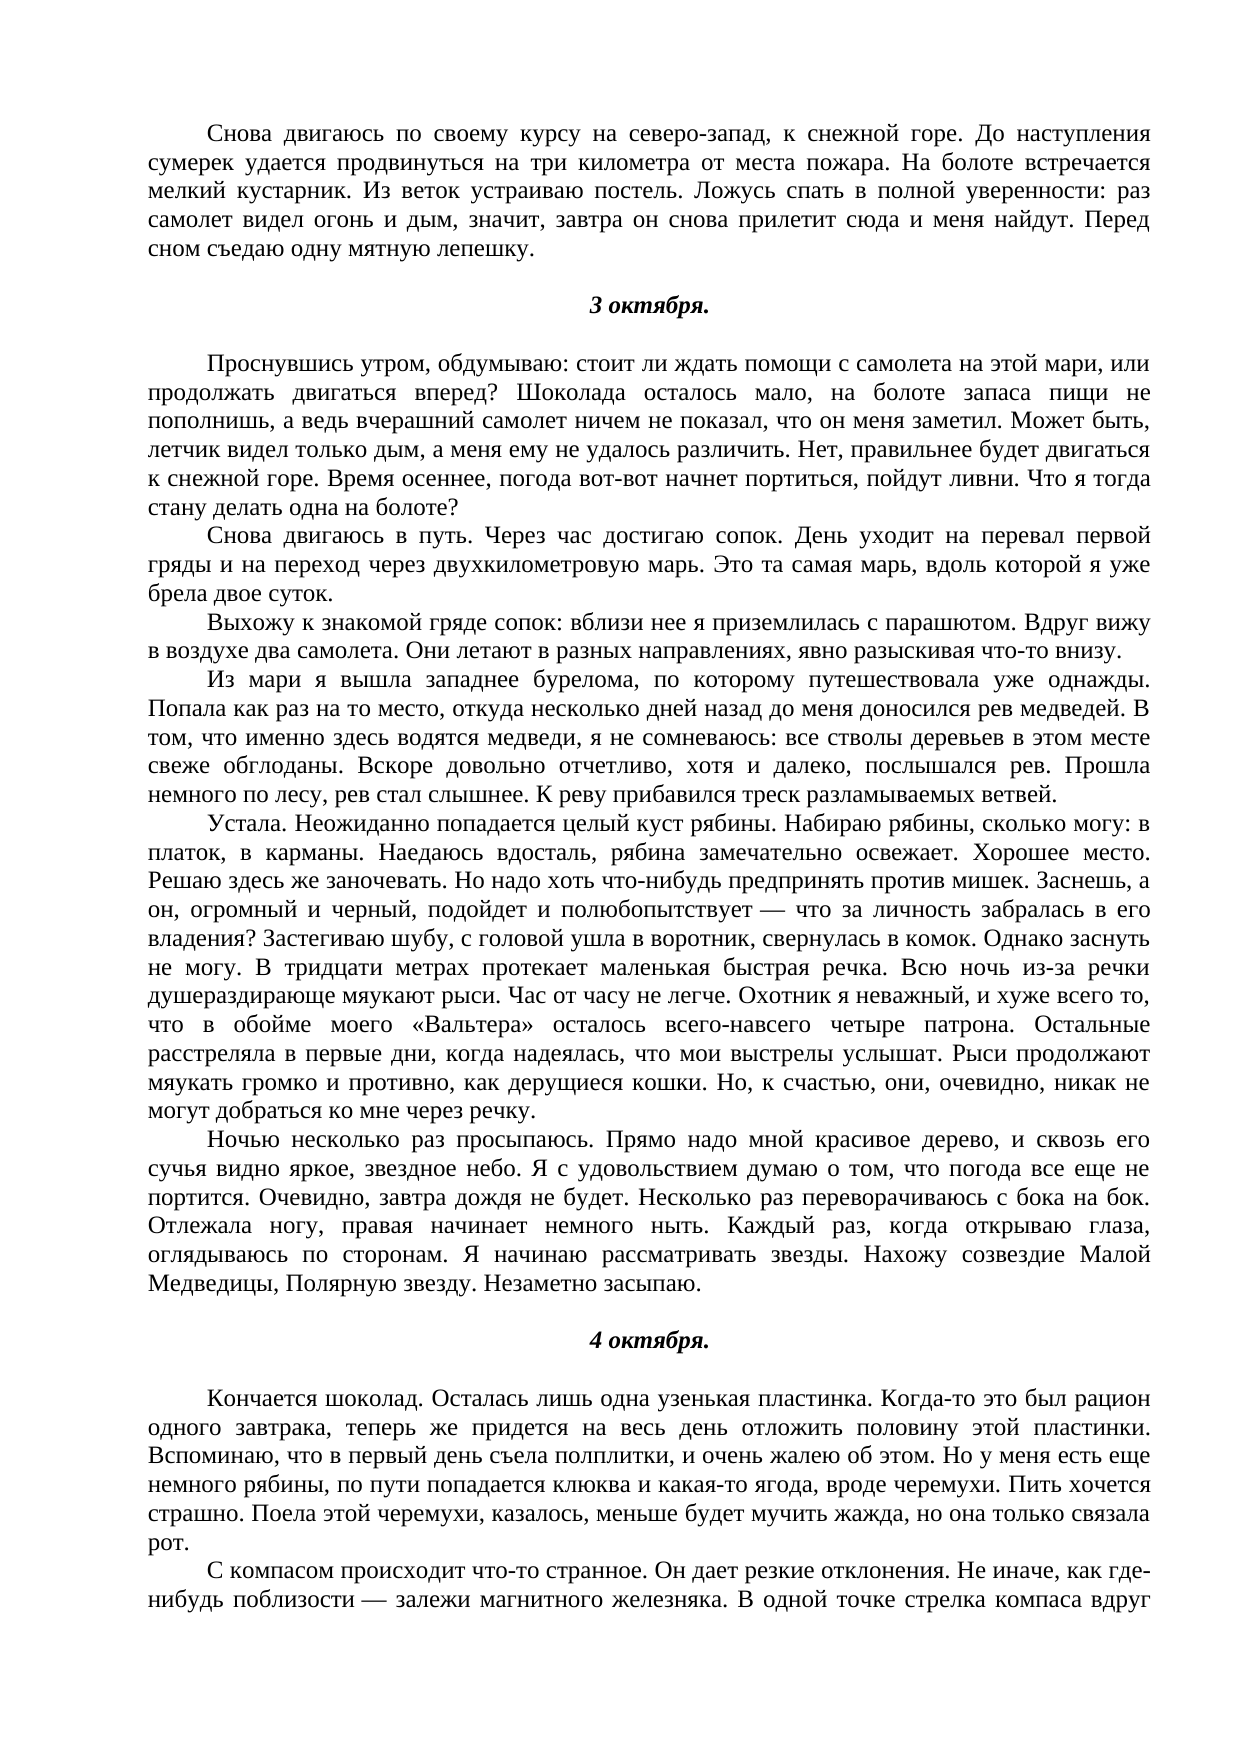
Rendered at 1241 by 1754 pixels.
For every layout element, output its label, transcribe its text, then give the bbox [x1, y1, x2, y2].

text Снова двигаюсь по своему курсу на северо-запад, к снежной горе. До наступления сумерек удается продвинуться на три километра от места пожара. На болоте встречается мелкий кустарник. Из веток устраиваю постель. Ложусь спать в полной уверенности: раз самолет видел огонь и дым, значит, завтра он снова прилетит сюда и меня найдут. Перед сном съедаю одну мятную лепешку. [148, 118, 1152, 262]
text Из мари я вышла западнее бурелома, по которому путешествовала уже однажды. Попала как раз на то место, откуда несколько дней назад до меня доносился рев медведей. В том, что именно здесь водятся медведи, я не сомневаюсь: все стволы деревьев в этом месте свеже обглоданы. Вскоре довольно отчетливо, хотя и далеко, послышался рев. Прошла немного по лесу, рев стал слышнее. К реву прибавился треск разламываемых ветвей. [148, 664, 1152, 808]
text Снова двигаюсь в путь. Через час достигаю сопок. День уходит на перевал первой гряды и на переход через двухкилометровую марь. Это та самая марь, вдоль которой я уже брела двое суток. [148, 521, 1152, 607]
text Устала. Неожиданно попадается целый куст рябины. Набираю рябины, сколько могу: в платок, в карманы. Наедаюсь вдосталь, рябина замечательно освежает. Хорошее место. Решаю здесь же заночевать. Но надо хоть что-нибудь предпринять против мишек. Заснешь, а он, огромный и черный, подойдет и полюбопытствует — что за личность забралась в его владения? Застегиваю шубу, с головой ушла в воротник, свернулась в комок. Однако заснуть не могу. В тридцати метрах протекает маленькая быстрая речка. Всю ночь из-за речки душераздирающе мяукают рыси. Час от часу не легче. Охотник я неважный, и хуже всего то, что в обойме моего «Вальтера» осталось всего-навсего четыре патрона. Остальные расстреляла в первые дни, когда надеялась, что мои выстрелы услышат. Рыси продолжают мяукать громко и противно, как дерущиеся кошки. Но, к счастью, они, очевидно, никак не могут добраться ко мне через речку. [148, 808, 1152, 1124]
text Ночью несколько раз просыпаюсь. Прямо надо мной красивое дерево, и сквозь его сучья видно яркое, звездное небо. Я с удовольствием думаю о том, что погода все еще не портится. Очевидно, завтра дождя не будет. Несколько раз переворачиваюсь с бока на бок. Отлежала ногу, правая начинает немного ныть. Каждый раз, когда открываю глаза, оглядываюсь по сторонам. Я начинаю рассматривать звезды. Нахожу созвездие Малой Медведицы, Полярную звезду. Незаметно засыпаю. [148, 1124, 1152, 1297]
subtitle 4 октября. [148, 1326, 1152, 1354]
subtitle 3 октября. [148, 291, 1152, 319]
text Выхожу к знакомой гряде сопок: вблизи нее я приземлилась с парашютом. Вдруг вижу в воздухе два самолета. Они летают в разных направлениях, явно разыскивая что-то внизу. [148, 607, 1152, 664]
text Кончается шоколад. Осталась лишь одна узенькая пластинка. Когда-то это был рацион одного завтрака, теперь же придется на весь день отложить половину этой пластинки. Вспоминаю, что в первый день съела полплитки, и очень жалею об этом. Но у меня есть еще немного рябины, по пути попадается клюква и какая-то ягода, вроде черемухи. Пить хочется страшно. Поела этой черемухи, казалось, меньше будет мучить жажда, но она только связала рот. [148, 1383, 1152, 1556]
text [148, 1556, 1152, 1613]
text Проснувшись утром, обдумываю: стоит ли ждать помощи с самолета на этой мари, или продолжать двигаться вперед? Шоколада осталось мало, на болоте запаса пищи не пополнишь, а ведь вчерашний самолет ничем не показал, что он меня заметил. Может быть, летчик видел только дым, а меня ему не удалось различить. Нет, правильнее будет двигаться к снежной горе. Время осеннее, погода вот-вот начнет портиться, пойдут ливни. Что я тогда стану делать одна на болоте? [148, 348, 1152, 521]
